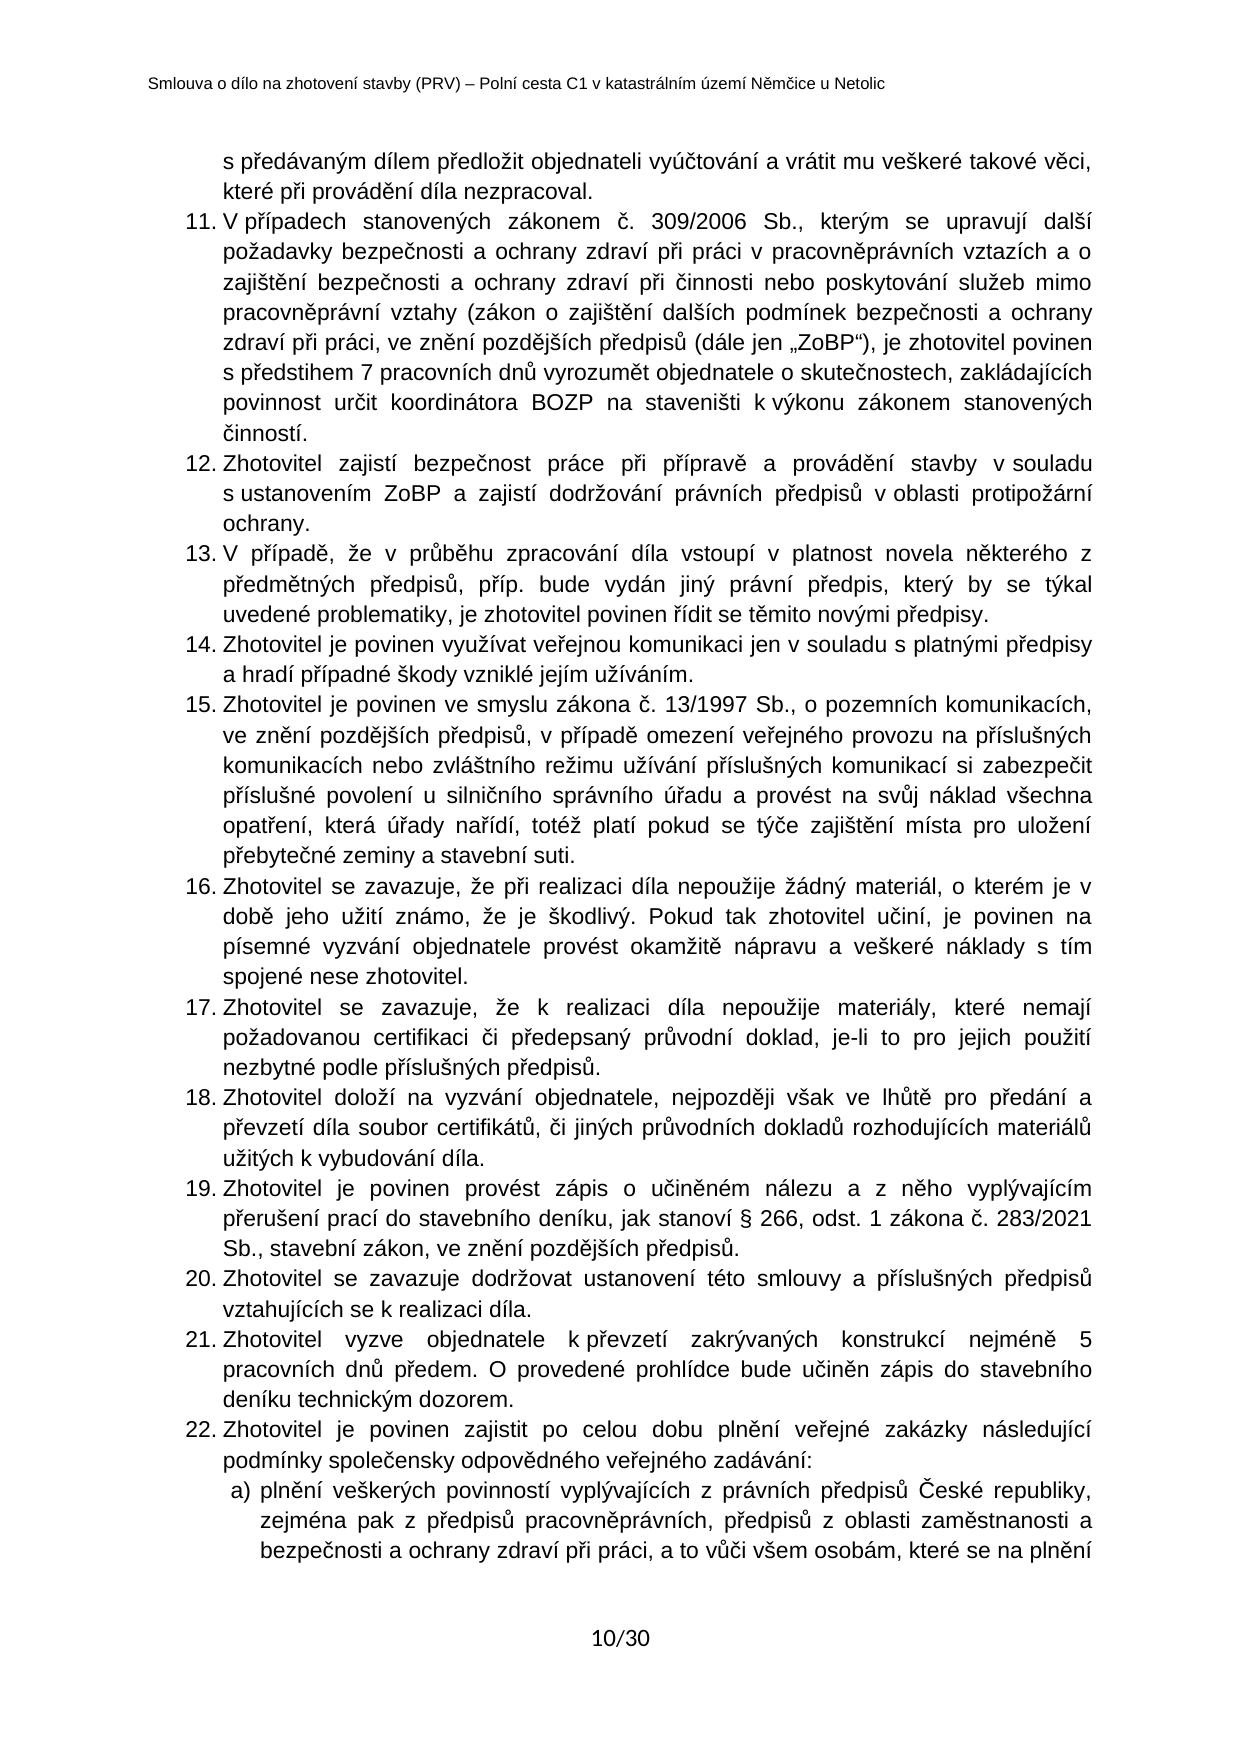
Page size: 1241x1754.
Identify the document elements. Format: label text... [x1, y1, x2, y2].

list Zhotovitel je povinen provést zápis o učiněném nálezu a z něho vyplývajícím přerušení prací do stavebního deníku, jak stanoví § 266, odst. 1 zákona č. 283/2021 Sb., stavební zákon, ve znění pozdějších předpisů. [185, 1175, 1093, 1261]
list Zhotovitel se zavazuje dodržovat ustanovení této smlouvy a příslušných předpisů vztahujících se k realizaci díla. [185, 1265, 1093, 1322]
list Zhotovitel zajistí bezpečnost práce při přípravě a provádění stavby v souladu s ustanovením ZoBP a zajistí dodržování právních předpisů v oblasti protipožární ochrany. [185, 450, 1093, 536]
list V případech stanovených zákonem č. 309/2006 Sb., kterým se upravují další požadavky bezpečnosti a ochrany zdraví při práci v pracovněprávních vztazích a o zajištění bezpečnosti a ochrany zdraví při činnosti nebo poskytování služeb mimo pracovněprávní vztahy (zákon o zajištění dalších podmínek bezpečnosti a ochrany zdraví při práci, ve znění pozdějších předpisů (dále jen „ZoBP“), je zhotovitel povinen s předstihem 7 pracovních dnů vyrozumět objednatele o skutečnostech, zakládajících povinnost určit koordinátora BOZP na staveništi k výkonu zákonem stanovených činností. [185, 208, 1093, 446]
list Zhotovitel se zavazuje, že při realizaci díla nepoužije žádný materiál, o kterém je v době jeho užití známo, že je škodlivý. Pokud tak zhotovitel učiní, je povinen na písemné vyzvání objednatele provést okamžitě nápravu a veškeré náklady s tím spojené nese zhotovitel. [185, 873, 1093, 989]
list Zhotovitel doloží na vyzvání objednatele, nejpozději však ve lhůtě pro předání a převzetí díla soubor certifikátů, či jiných průvodních dokladů rozhodujících materiálů užitých k vybudování díla. [185, 1084, 1093, 1171]
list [230, 1477, 1093, 1563]
list Zhotovitel se zavazuje, že k realizaci díla nepoužije materiály, které nemají požadovanou certifikaci či předepsaný průvodní doklad, je-li to pro jejich použití nezbytné podle příslušných předpisů. [185, 993, 1093, 1080]
list Zhotovitel vyzve objednatele k převzetí zakrývaných konstrukcí nejméně 5 pracovních dnů předem. O provedené prohlídce bude učiněn zápis do stavebního deníku technickým dozorem. [185, 1326, 1093, 1412]
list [185, 148, 1093, 204]
list Zhotovitel je povinen ve smyslu zákona č. 13/1997 Sb., o pozemních komunikacích, ve znění pozdějších předpisů, v případě omezení veřejného provozu na příslušných komunikacích nebo zvláštního režimu užívání příslušných komunikací si zabezpečit příslušné povolení u silničního správního úřadu a provést na svůj náklad všechna opatření, která úřady nařídí, totéž platí pokud se týče zajištění místa pro uložení přebytečné zeminy a stavební suti. [185, 691, 1093, 869]
list V případě, že v průběhu zpracování díla vstoupí v platnost novela některého z předmětných předpisů, příp. bude vydán jiný právní předpis, který by se týkal uvedené problematiky, je zhotovitel povinen řídit se těmito novými předpisy. [185, 540, 1093, 627]
list Zhotovitel je povinen zajistit po celou dobu plnění veřejné zakázky následující podmínky společensky odpovědného veřejného zadávání: [185, 1416, 1093, 1473]
list Zhotovitel je povinen využívat veřejnou komunikaci jen v souladu s platnými předpisy a hradí případné škody vzniklé jejím užíváním. [185, 631, 1093, 687]
